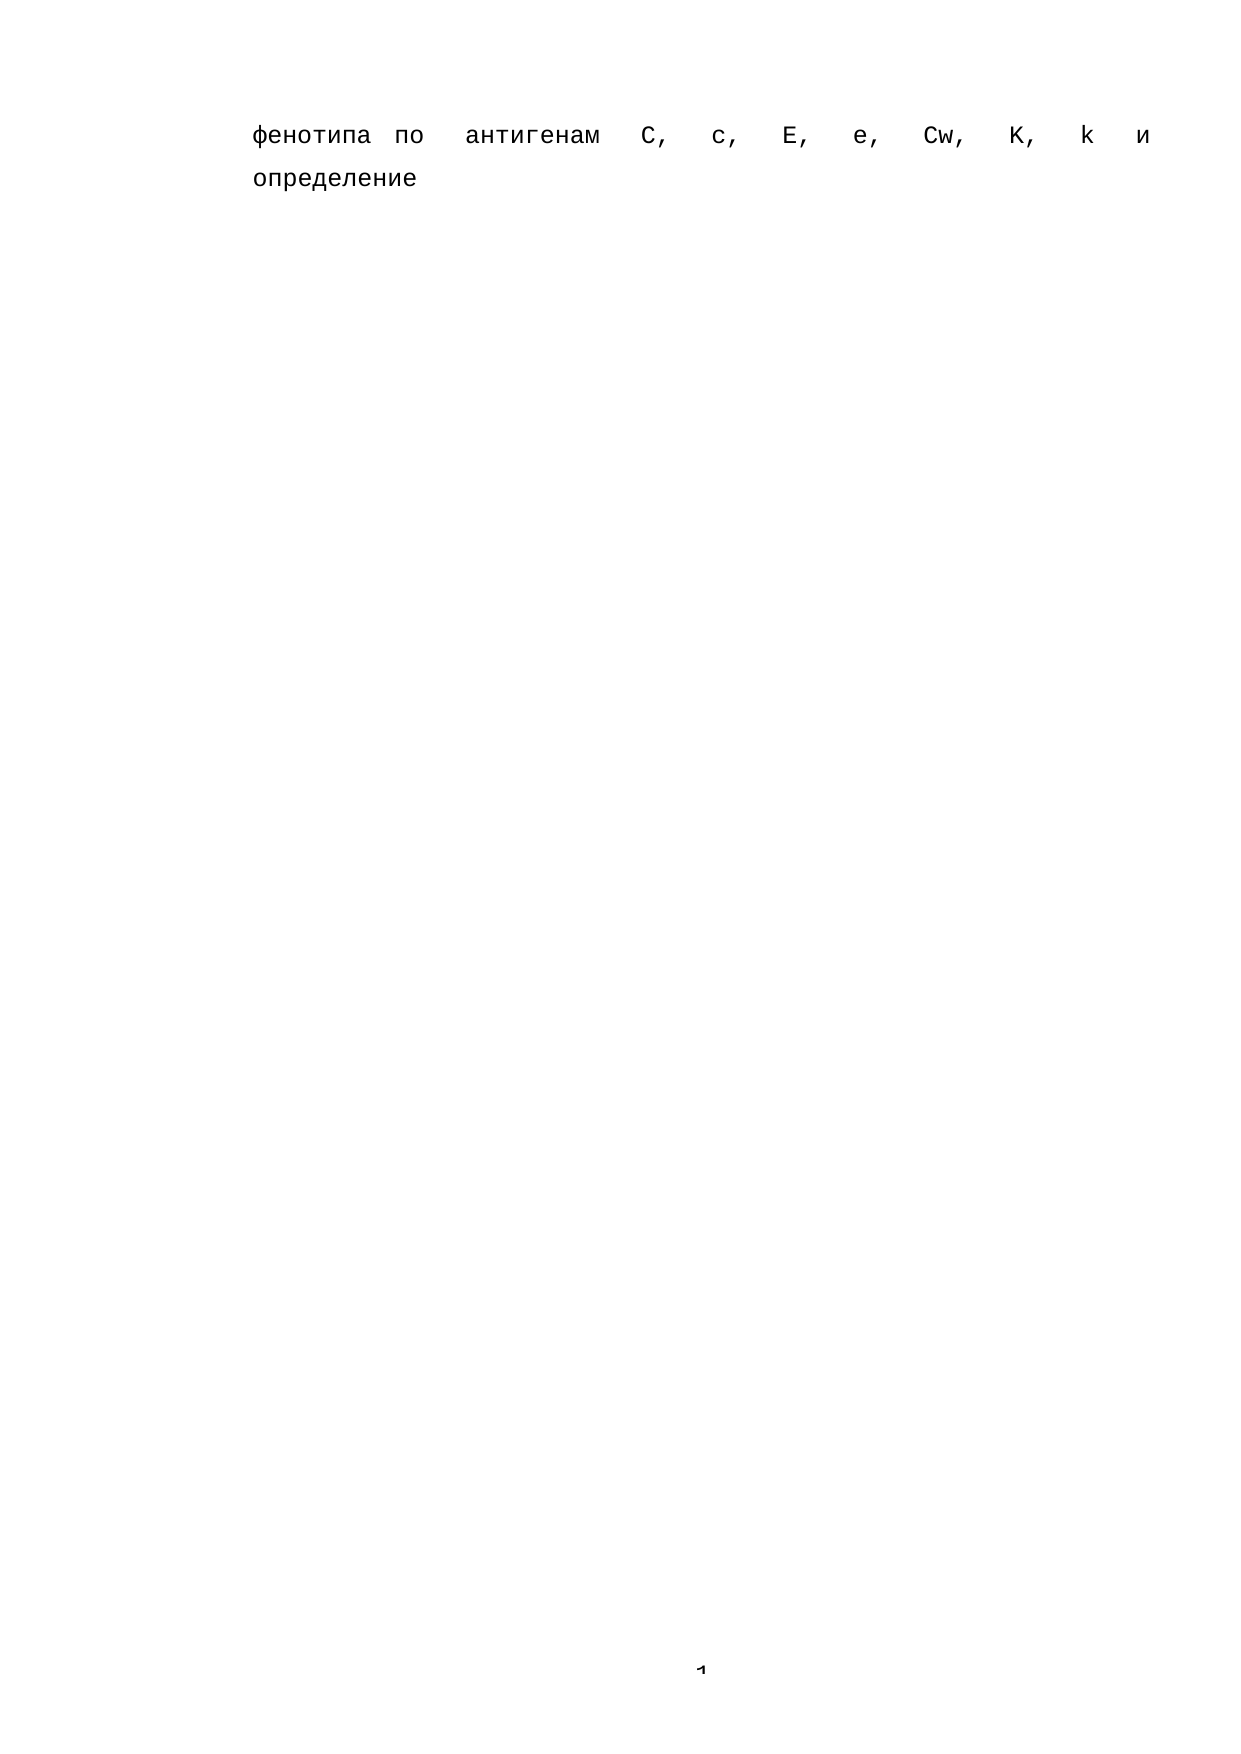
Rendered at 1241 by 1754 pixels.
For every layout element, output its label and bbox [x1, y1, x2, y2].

list [215, 123, 1152, 193]
